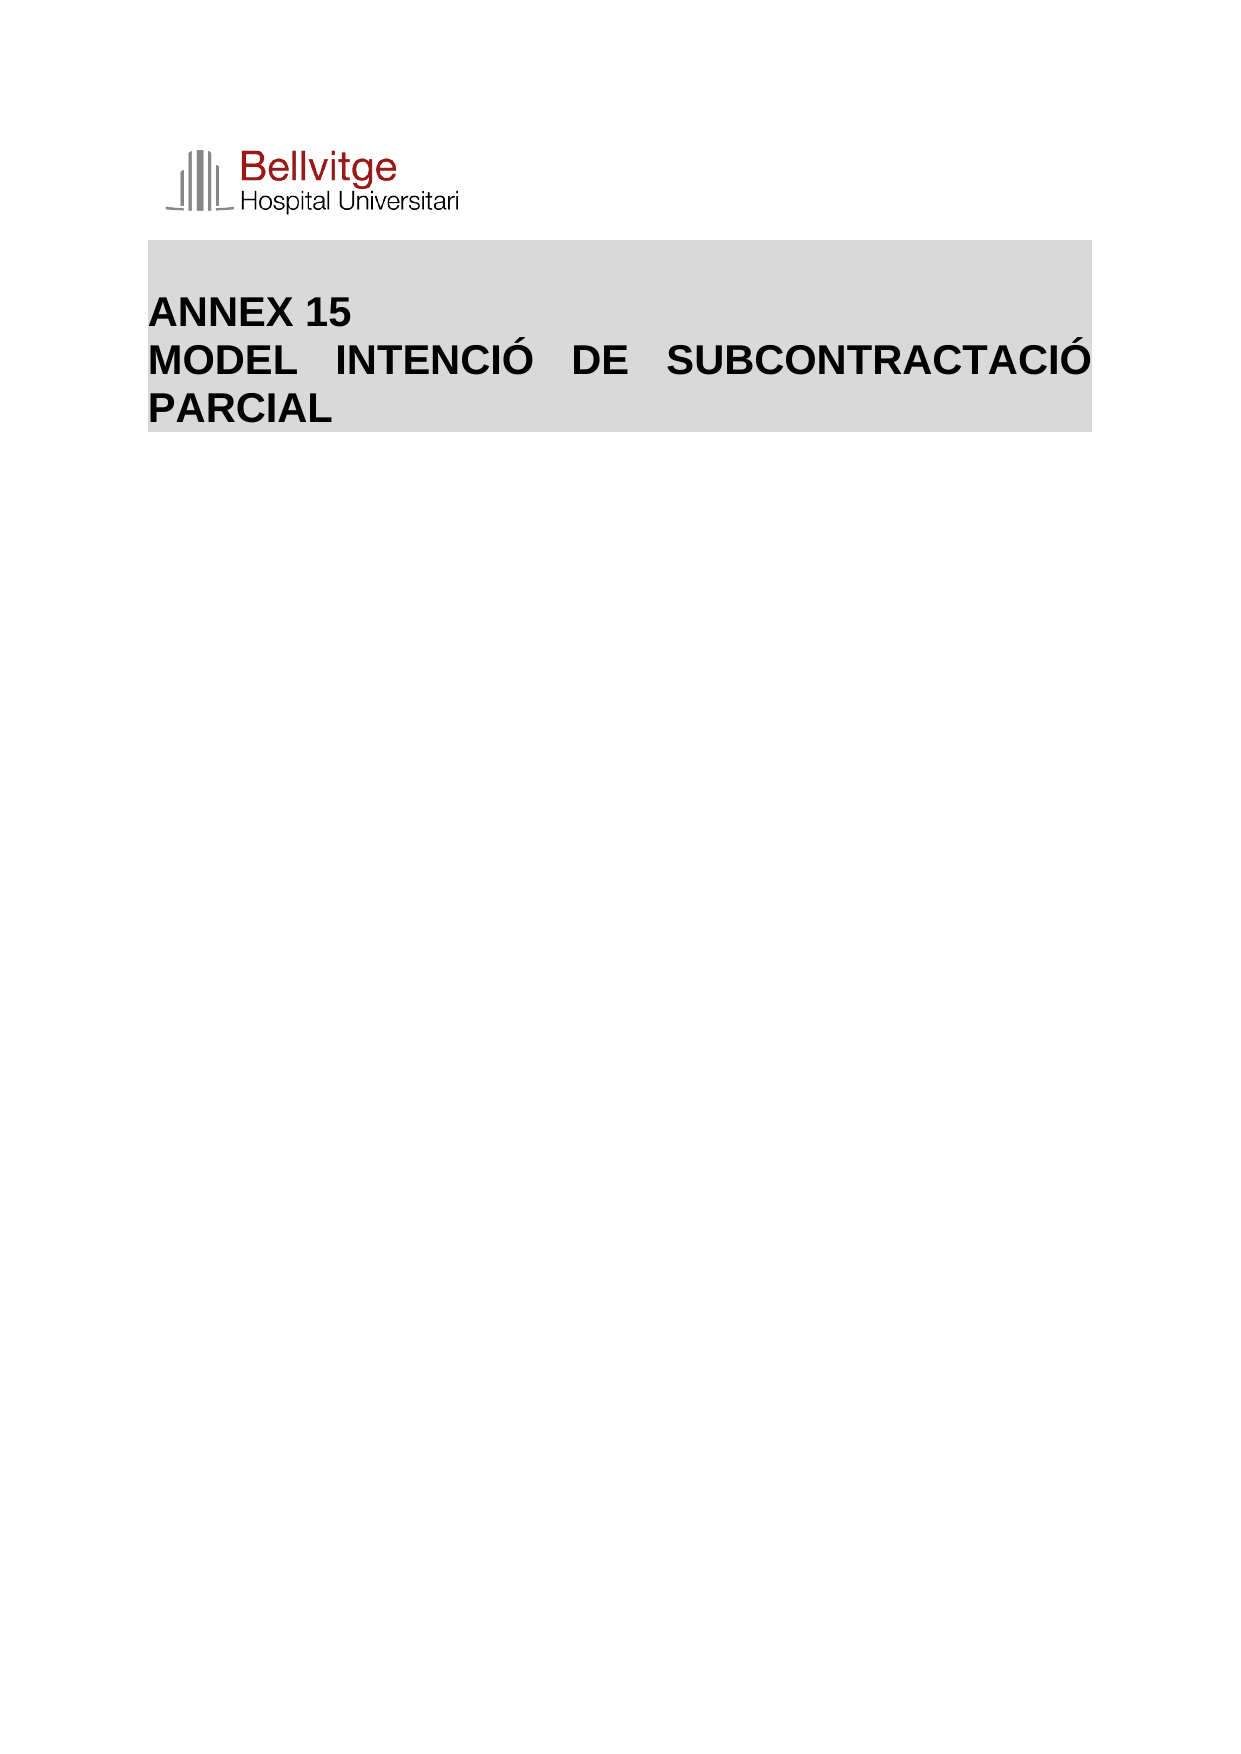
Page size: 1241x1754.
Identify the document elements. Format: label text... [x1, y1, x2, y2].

text ANNEX 15 [148, 288, 1092, 336]
text MODEL INTENCIÓ DE SUBCONTRACTACIÓ PARCIAL [148, 336, 1092, 432]
picture [147, 131, 477, 232]
